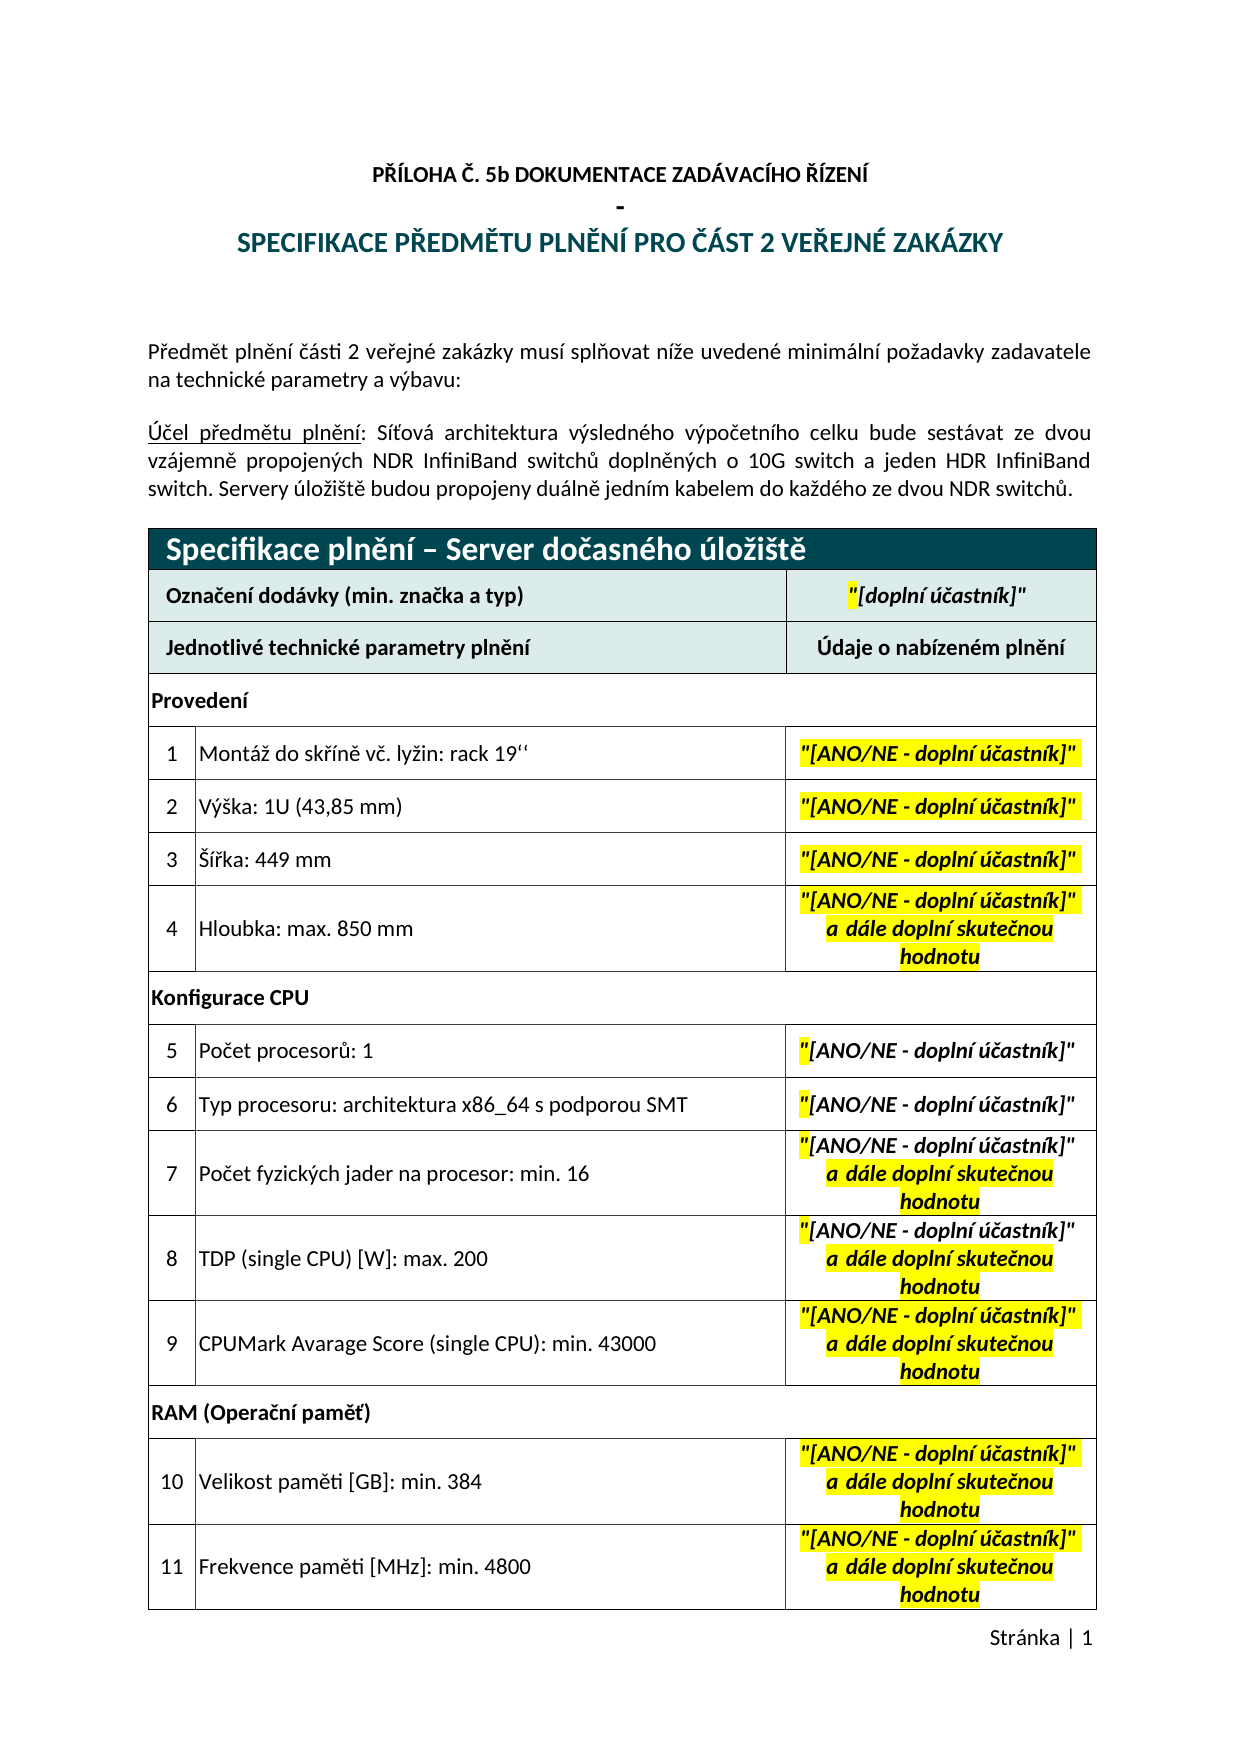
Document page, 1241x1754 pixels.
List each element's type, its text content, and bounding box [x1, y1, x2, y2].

table_cell 7 [149, 1131, 195, 1215]
text - [148, 188, 1093, 224]
table_cell "[ANO/NE - doplní účastník]" a dále doplní skutečnou hodnotu [786, 886, 1096, 971]
table_cell "[ANO/NE - doplní účastník]" [786, 1025, 1096, 1077]
table_cell 10 [149, 1439, 195, 1523]
table_cell "[ANO/NE - doplní účastník]" [786, 1078, 1096, 1130]
table_cell 4 [149, 886, 195, 971]
table_cell Výška: 1U (43,85 mm) [196, 780, 785, 832]
table_cell "[ANO/NE - doplní účastník]" [786, 727, 1096, 779]
table_cell 3 [149, 833, 195, 885]
table_cell Označení dodávky (min. značka a typ) [149, 570, 786, 621]
table_cell Počet procesorů: 1 [196, 1025, 785, 1077]
table_cell Velikost paměti [GB]: min. 384 [196, 1439, 785, 1523]
table_cell "[ANO/NE - doplní účastník]" a dále doplní skutečnou hodnotu [980, 1301, 1096, 1385]
table_cell CPUMark Avarage Score (single CPU): min. 43000 [196, 1301, 785, 1385]
table_cell 2 [149, 780, 195, 832]
table_cell Jednotlivé technické parametry plnění [149, 622, 786, 673]
table_cell 8 [149, 1216, 195, 1300]
table_cell Frekvence paměti [MHz]: min. 4800 [196, 1525, 785, 1608]
table_cell Počet fyzických jader na procesor: min. 16 [196, 1131, 785, 1215]
table_cell RAM (Operační paměť) [149, 1386, 1096, 1438]
table_cell 11 [149, 1525, 195, 1608]
table_cell 5 [149, 1025, 195, 1077]
table_cell "[ANO/NE - doplní účastník]" a dále doplní skutečnou hodnotu [786, 1525, 1096, 1608]
table_cell "[ANO/NE - doplní účastník]" a dále doplní skutečnou hodnotu [786, 1216, 1096, 1300]
table_cell "[ANO/NE - doplní účastník]" [786, 833, 1096, 885]
table_cell "[ANO/NE - doplní účastník]" a dále doplní skutečnou hodnotu [786, 1439, 1096, 1523]
table_cell 1 [149, 727, 195, 779]
table_cell Hloubka: max. 850 mm [196, 886, 785, 971]
table_header Specifikace plnění – Server dočasného úložiště [149, 529, 1096, 569]
table_cell "[ANO/NE - doplní účastník]" [786, 780, 1096, 832]
table_cell Šířka: 449 mm [196, 833, 785, 885]
table_cell "[ANO/NE - doplní účastník]" a dále doplní skutečnou hodnotu [786, 1131, 1096, 1215]
table_cell 6 [149, 1078, 195, 1130]
text Účel předmětu plnění: Síťová architektura výsledného výpočetního celku bude sestávat ze dvou vzájemně propojených NDR InfiniBand switchů doplněných o 10G switch a jeden HDR InfiniBand switch. Servery úložiště budou propojeny duálně jedním kabelem do každého ze dvou NDR switchů. [148, 418, 1093, 502]
text Specifikace předmětu plnění pro část 2 veřejné zakázky [148, 224, 1093, 259]
table_cell Údaje o nabízeném plnění [787, 622, 1096, 673]
table_cell "[doplní účastník]" [787, 570, 1096, 621]
table_cell Typ procesoru: architektura x86_64 s podporou SMT [196, 1078, 785, 1130]
table_cell Montáž do skříně vč. lyžin: rack 19‘‘ [196, 727, 785, 779]
text Příloha č. 5b dokumentace ZADÁVACÍHO řízení [148, 160, 1093, 188]
table_cell 9 [149, 1301, 195, 1385]
text Předmět plnění části 2 veřejné zakázky musí splňovat níže uvedené minimální požadavky zadavatele na technické parametry a výbavu: [148, 337, 1093, 393]
table_cell Provedení [149, 674, 1096, 726]
table_cell TDP (single CPU) [W]: max. 200 [196, 1216, 785, 1300]
table_cell "[ANO/NE - doplní účastník]" a dále doplní skutečnou hodnotu [786, 1301, 900, 1385]
table_cell Konfigurace CPU [149, 972, 1096, 1024]
